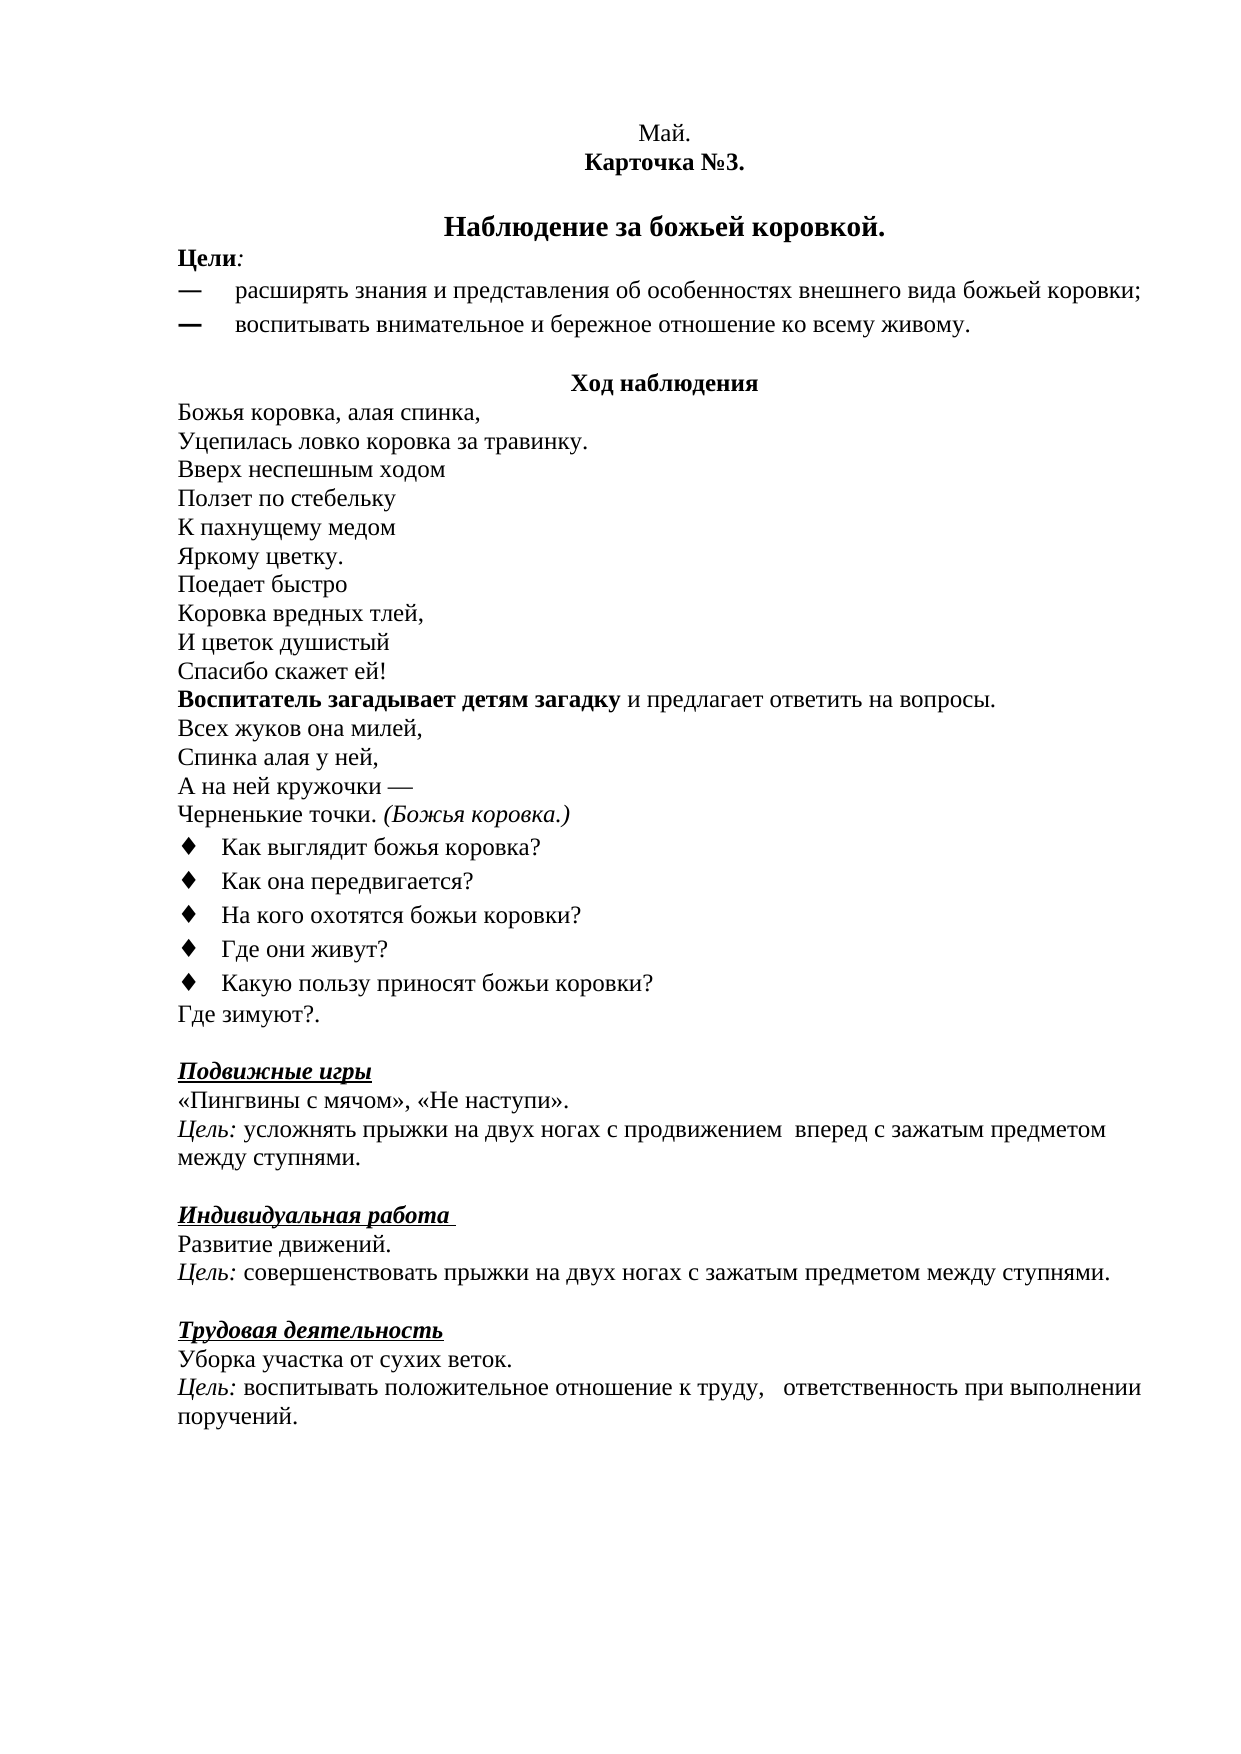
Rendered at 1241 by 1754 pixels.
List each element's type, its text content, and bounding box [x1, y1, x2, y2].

text Вверх неспешным ходом [177, 454, 1152, 483]
text Ход наблюдения [177, 368, 1152, 397]
text Цель: усложнять прыжки на двух ногах с продвижением вперед с зажатым предметом между ступнями. [177, 1114, 1152, 1171]
text Воспитатель загадывает детям загадку и предлагает ответить на вопросы. [177, 684, 1152, 713]
text Цели: [177, 243, 1152, 271]
text Коровка вредных тлей, [177, 598, 1152, 627]
text И цветок душистый [177, 627, 1152, 656]
text Уборка участка от сухих веток. [177, 1344, 1152, 1372]
list Где они живут? [177, 931, 1152, 964]
text Спинка алая у ней, [177, 742, 1152, 771]
list Какую пользу приносят божьи коровки? [177, 964, 1152, 999]
text Цель: воспитывать положительное отношение к труду, ответственность при выполнении поручений. [177, 1372, 1152, 1430]
text Наблюдение за божьей коровкой. [177, 209, 1152, 243]
text А на ней кружочки — [177, 771, 1152, 799]
text Божья коровка, алая спинка, [177, 397, 1152, 426]
text Развитие движений. [177, 1229, 1152, 1257]
text Спасибо скажет ей! [177, 656, 1152, 684]
text Индивидуальная работа [177, 1200, 1152, 1229]
list расширять знания и представления об особенностях внешнего вида божьей коровки; [177, 271, 1152, 306]
text Цель: совершенствовать прыжки на двух ногах с зажатым предметом между ступнями. [177, 1257, 1152, 1286]
text Ползет по стебельку [177, 483, 1152, 512]
text Подвижные игры [177, 1056, 1152, 1085]
text Яркому цветку. [177, 541, 1152, 569]
list Как она передвигается? [177, 862, 1152, 896]
text Поедает быстро [177, 569, 1152, 598]
text Где зимуют?. [177, 999, 1152, 1027]
text Черненькие точки. (Божья коровка.) [177, 799, 1152, 828]
text Карточка №3. [177, 147, 1152, 176]
text Уцепилась ловко коровка за травинку. [177, 426, 1152, 454]
text «Пингвины с мячом», «Не наступи». [177, 1085, 1152, 1114]
text К пахнущему медом [177, 512, 1152, 541]
text Май. [177, 118, 1152, 147]
list воспитывать внимательное и бережное отношение ко всему живому. [177, 306, 1152, 339]
list Как выглядит божья коровка? [177, 828, 1152, 862]
list На кого охотятся божьи коровки? [177, 896, 1152, 931]
text Всех жуков она милей, [177, 713, 1152, 742]
text Трудовая деятельность [177, 1315, 1152, 1344]
